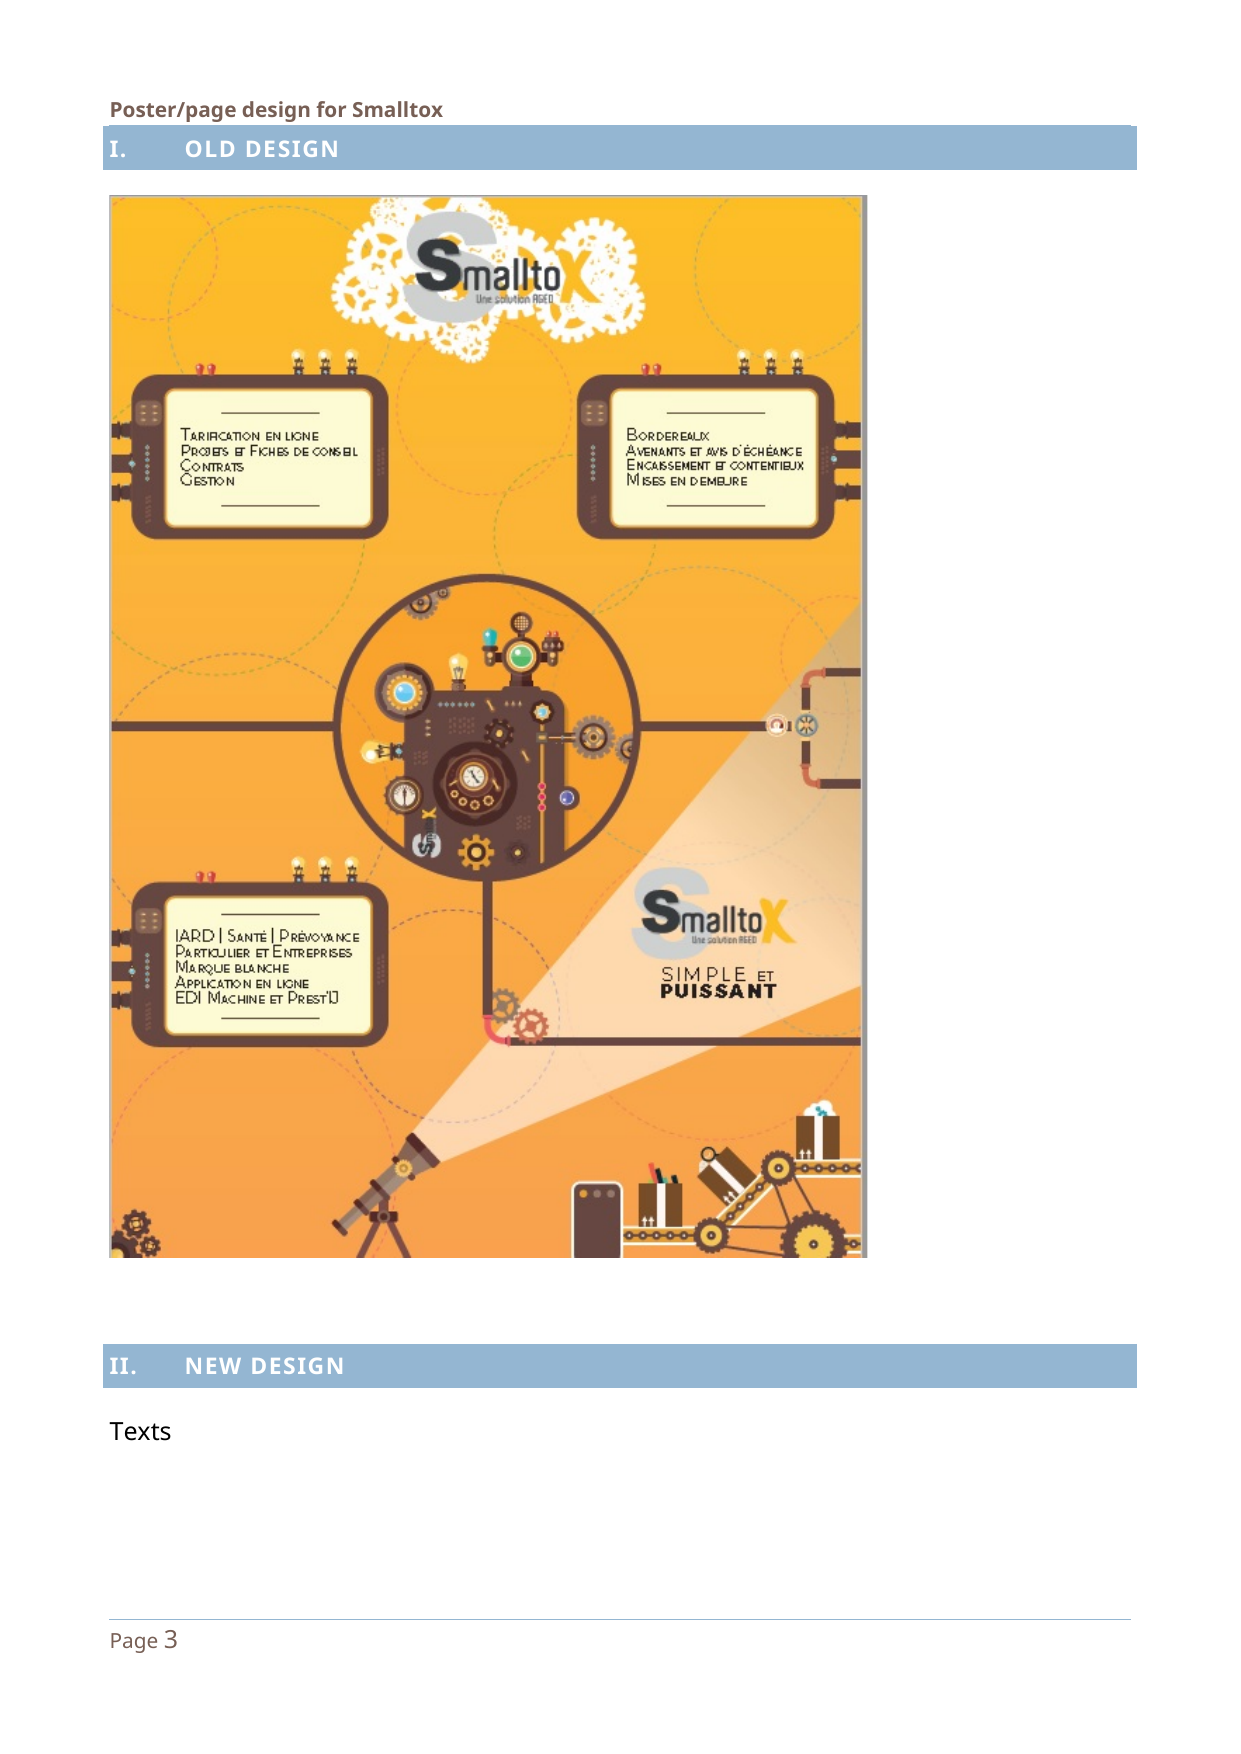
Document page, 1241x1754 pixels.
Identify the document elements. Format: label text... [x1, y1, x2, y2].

subtitle Old Design [109, 133, 1131, 164]
picture [109, 195, 868, 1258]
subtitle New design [109, 1350, 1131, 1381]
text Texts [109, 1413, 1131, 1447]
